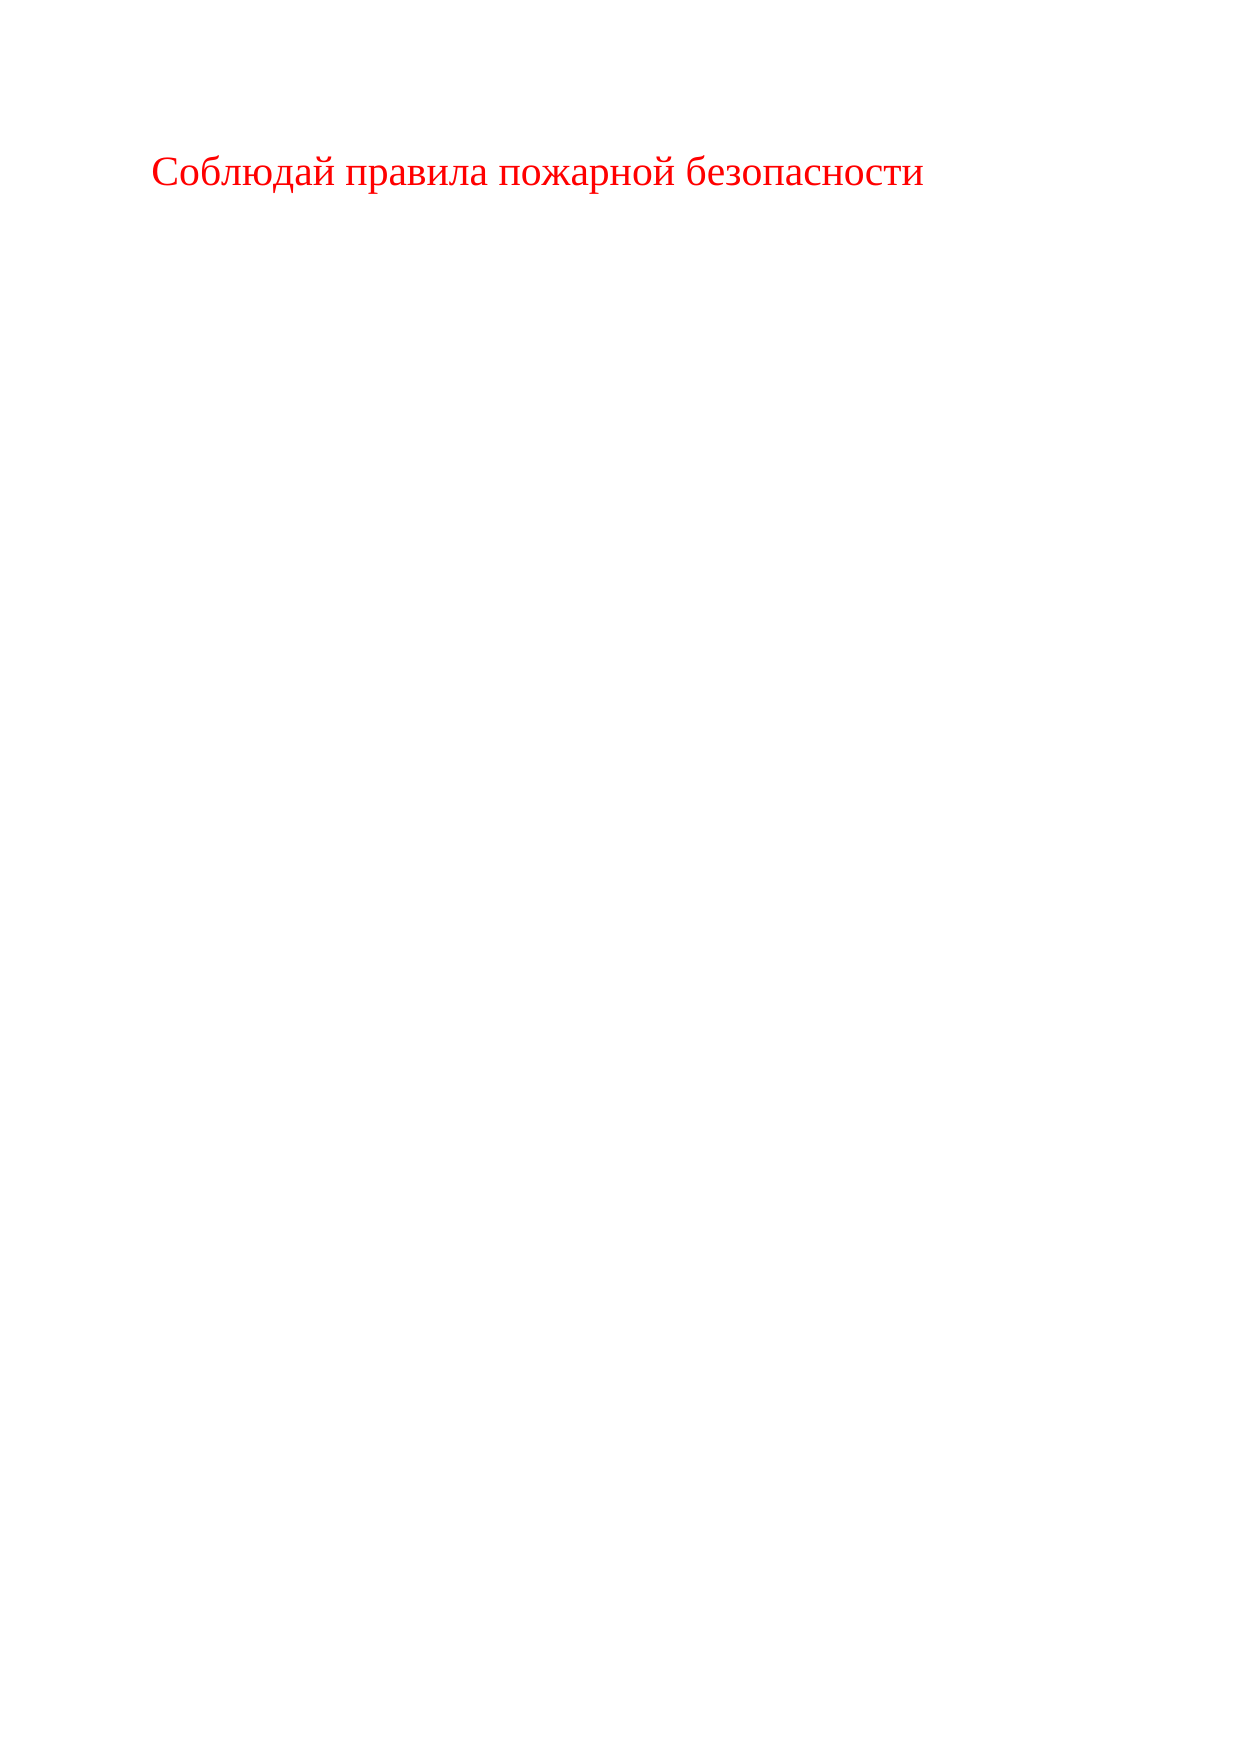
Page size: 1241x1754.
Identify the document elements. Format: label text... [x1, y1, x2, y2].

text Соблюдай правила пожарной безопасности [89, 146, 1152, 194]
